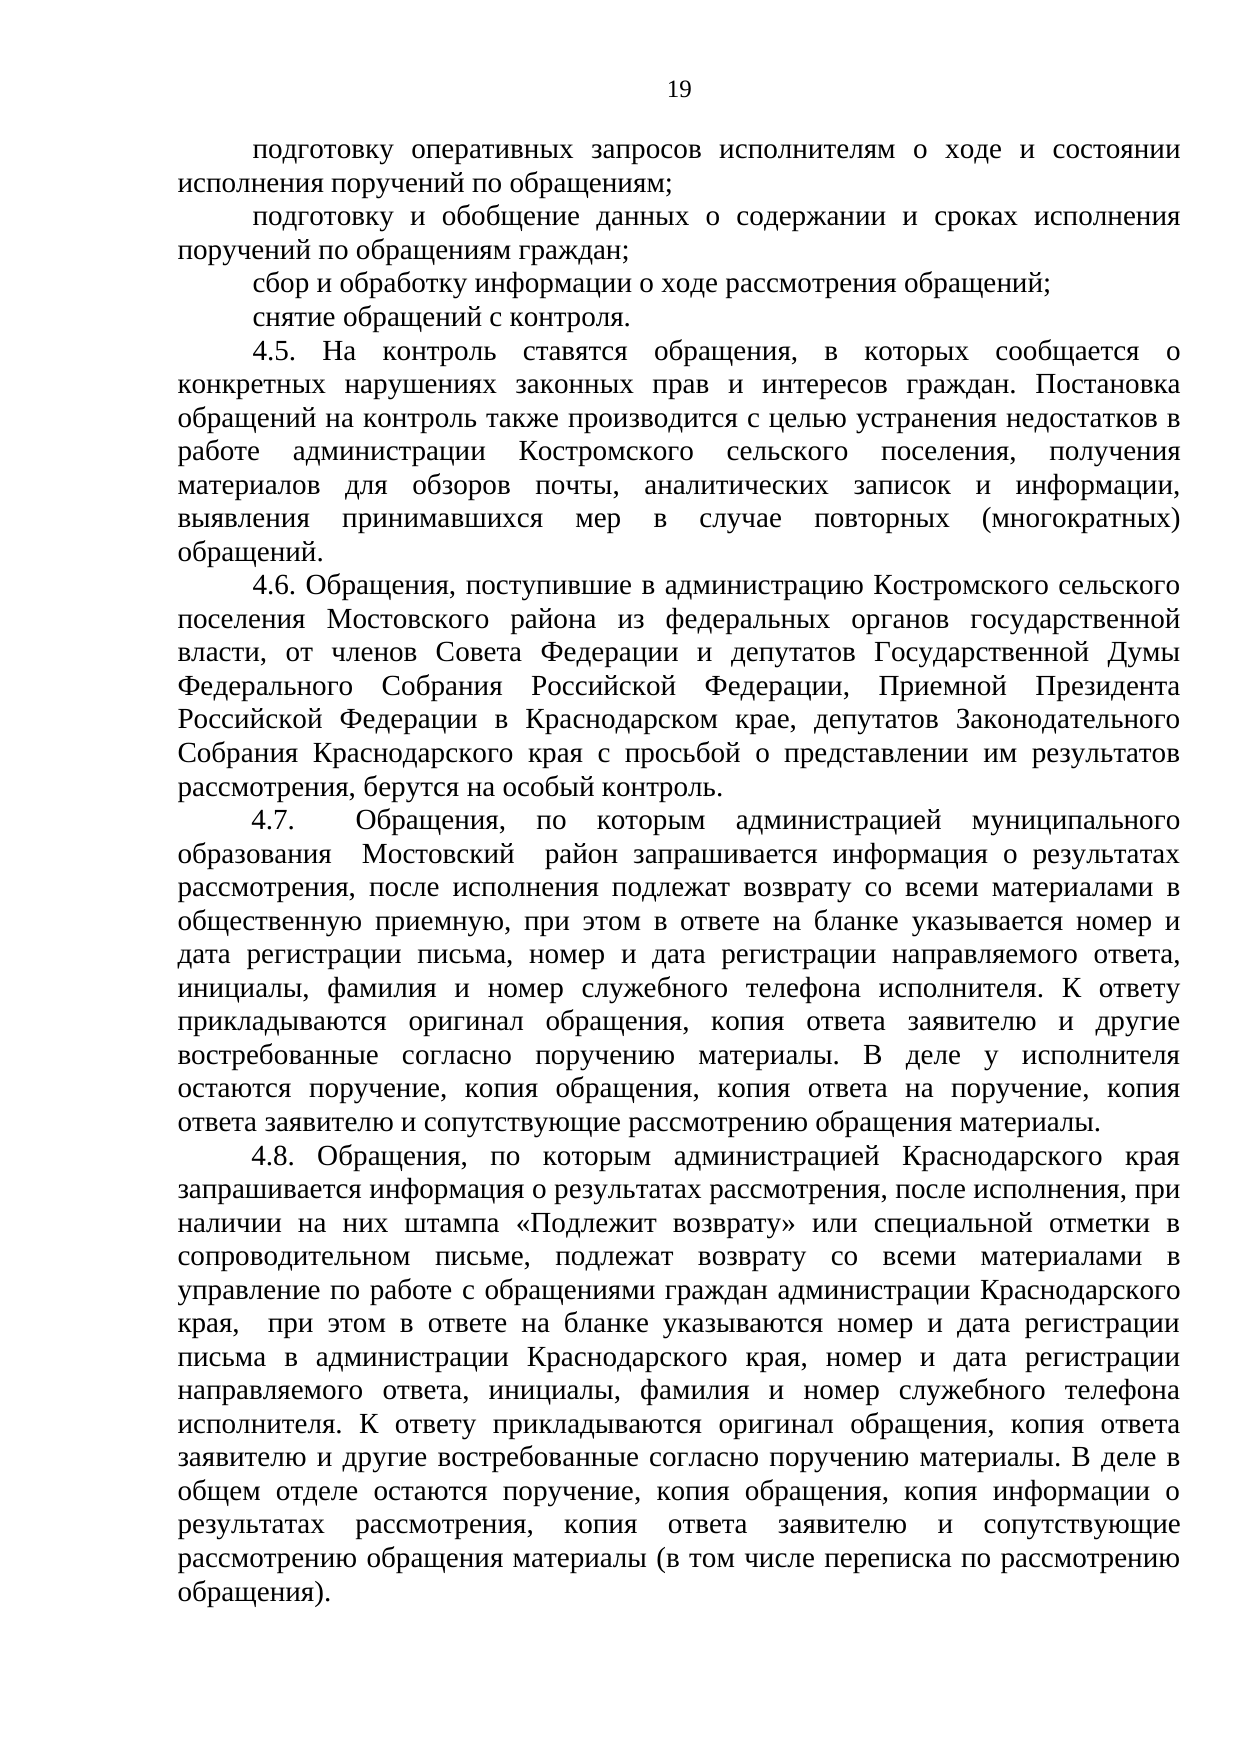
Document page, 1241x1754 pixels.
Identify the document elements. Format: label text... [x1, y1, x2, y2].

text снятие обращений с контроля. [177, 299, 1181, 333]
text подготовку оперативных запросов исполнителям о ходе и состоянии исполнения поручений по обращениям; [177, 131, 1181, 198]
text 4.5. На контроль ставятся обращения, в которых сообщается о конкретных нарушениях законных прав и интересов граждан. Постановка обращений на контроль также производится с целью устранения недостатков в работе администрации Костромского сельского поселения, получения материалов для обзоров почты, аналитических записок и информации, выявления принимавшихся мер в случае повторных (многократных) обращений. [177, 333, 1181, 567]
text сбор и обработку информации о ходе рассмотрения обращений; [177, 266, 1181, 299]
text 4.7. Обращения, по которым администрацией муниципального образования Мостовский район запрашивается информация о результатах рассмотрения, после исполнения подлежат возврату со всеми материалами в общественную приемную, при этом в ответе на бланке указывается номер и дата регистрации письма, номер и дата регистрации направляемого ответа, инициалы, фамилия и номер служебного телефона исполнителя. К ответу прикладываются оригинал обращения, копия ответа заявителю и другие востребованные согласно поручению материалы. В деле у исполнителя остаются поручение, копия обращения, копия ответа на поручение, копия ответа заявителю и сопутствующие рассмотрению обращения материалы. [177, 802, 1181, 1138]
text подготовку и обобщение данных о содержании и сроках исполнения поручений по обращениям граждан; [177, 198, 1181, 266]
text 4.6. Обращения, поступившие в администрацию Костромского сельского поселения Мостовского района из федеральных органов государственной власти, от членов Совета Федерации и депутатов Государственной Думы Федерального Собрания Российской Федерации, Приемной Президента Российской Федерации в Краснодарском крае, депутатов Законодательного Собрания Краснодарского края с просьбой о представлении им результатов рассмотрения, берутся на особый контроль. [177, 567, 1181, 802]
text 4.8. Обращения, по которым администрацией Краснодарского края запрашивается информация о результатах рассмотрения, после исполнения, при наличии на них штампа «Подлежит возврату» или специальной отметки в сопроводительном письме, подлежат возврату со всеми материалами в управление по работе с обращениями граждан администрации Краснодарского края, при этом в ответе на бланке указываются номер и дата регистрации письма в администрации Краснодарского края, номер и дата регистрации направляемого ответа, инициалы, фамилия и номер служебного телефона исполнителя. К ответу прикладываются оригинал обращения, копия ответа заявителю и другие востребованные согласно поручению материалы. В деле в общем отделе остаются поручение, копия обращения, копия информации о результатах рассмотрения, копия ответа заявителю и сопутствующие рассмотрению обращения материалы (в том числе переписка по рассмотрению обращения). [177, 1138, 1181, 1607]
